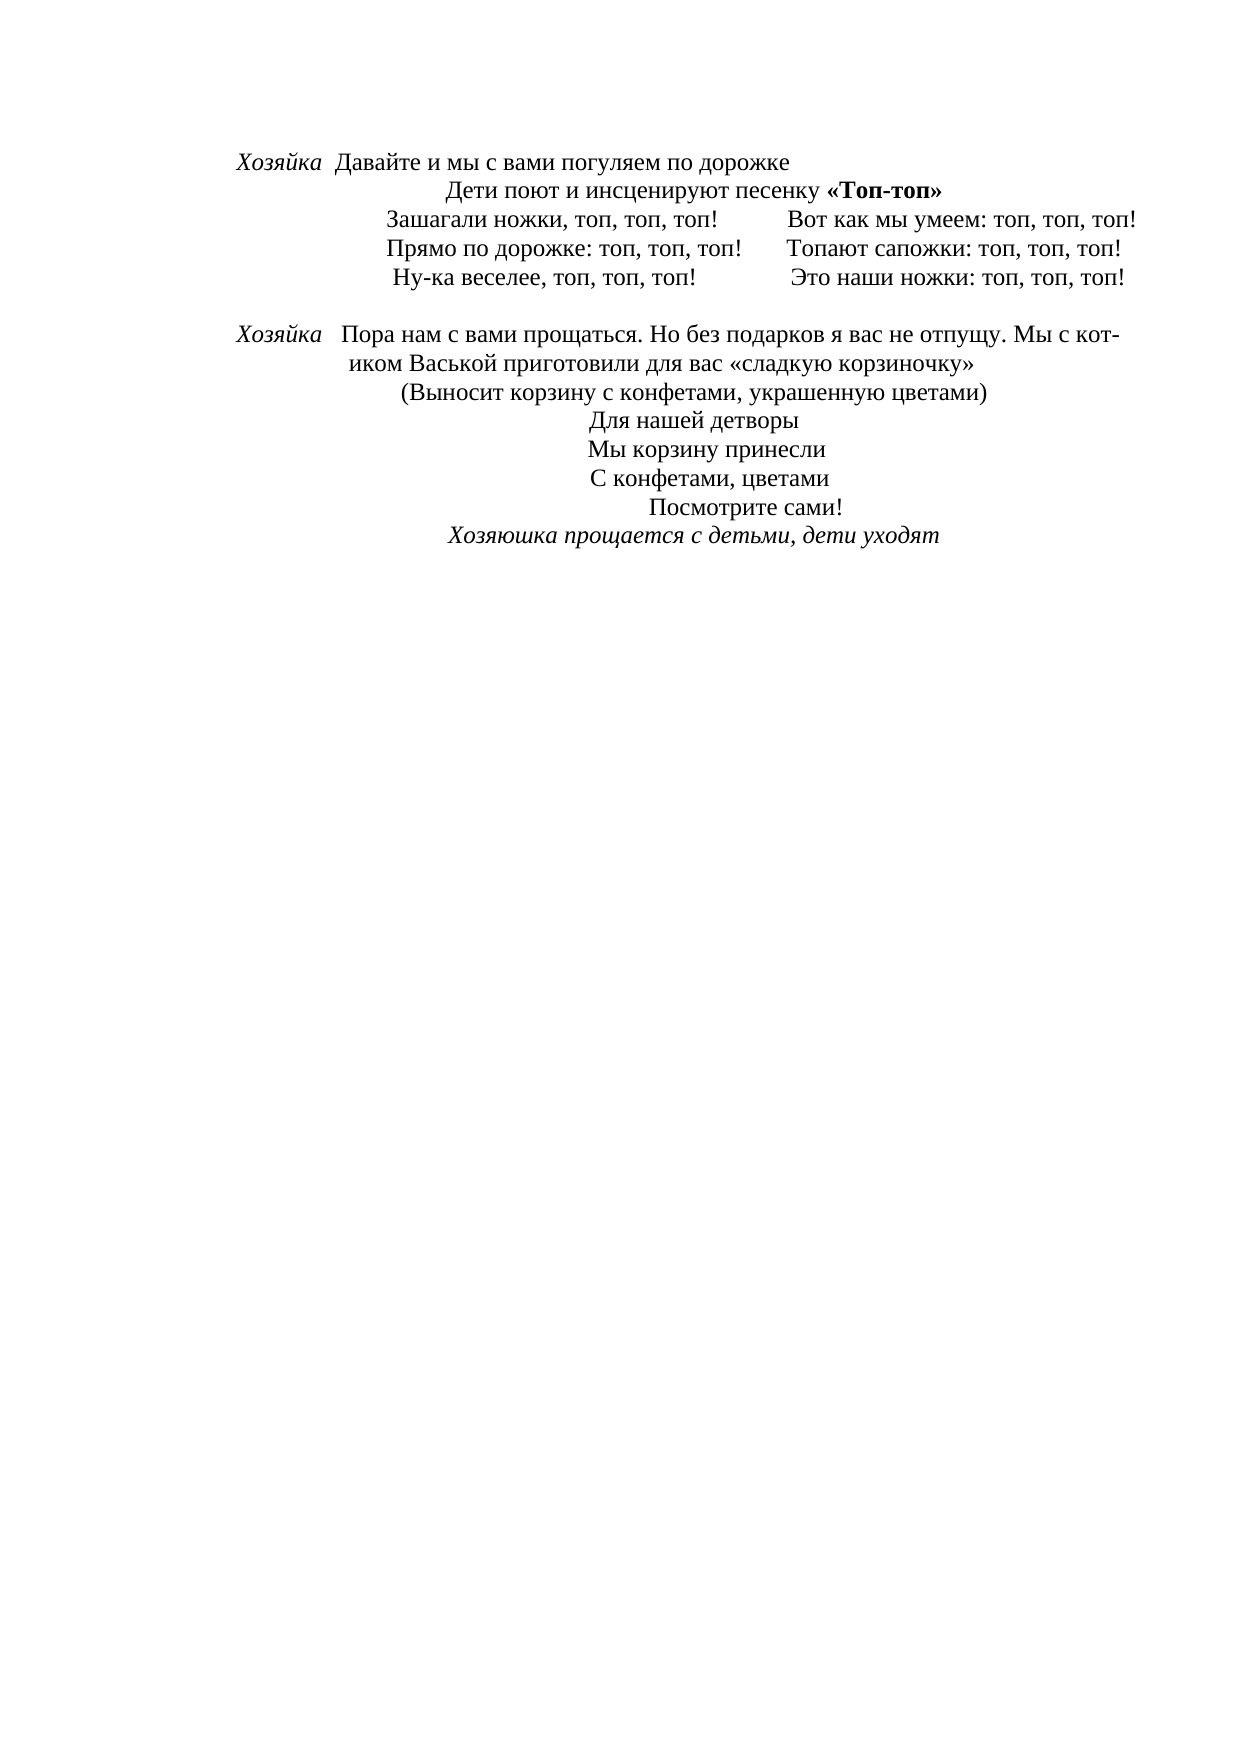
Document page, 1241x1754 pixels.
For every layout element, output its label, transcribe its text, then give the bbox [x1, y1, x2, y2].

text Дети поют и инсценируют песенку «Топ-топ» [177, 176, 1152, 204]
text Для нашей детворы [177, 406, 1152, 434]
text Хозяйка Пора нам с вами прощаться. Но без подарков я вас не отпущу. Мы с кот- [177, 319, 1152, 348]
text Ну-ка веселее, топ, топ, топ! Это наши ножки: топ, топ, топ! [177, 262, 1152, 291]
text (Выносит корзину с конфетами, украшенную цветами) [177, 377, 1152, 406]
text иком Васькой приготовили для вас «сладкую корзиночку» [177, 348, 1152, 377]
text С конфетами, цветами [177, 463, 1152, 492]
text Хозяйка Давайте и мы с вами погуляем по дорожке [177, 147, 1152, 176]
text Зашагали ножки, топ, топ, топ! Вот как мы умеем: топ, топ, топ! [177, 204, 1152, 233]
text Хозяюшка прощается с детьми, дети уходят [177, 521, 1152, 549]
text Посмотрите сами! [177, 492, 1152, 521]
text Мы корзину принесли [177, 434, 1152, 463]
text Прямо по дорожке: топ, топ, топ! Топают сапожки: топ, топ, топ! [177, 233, 1152, 262]
